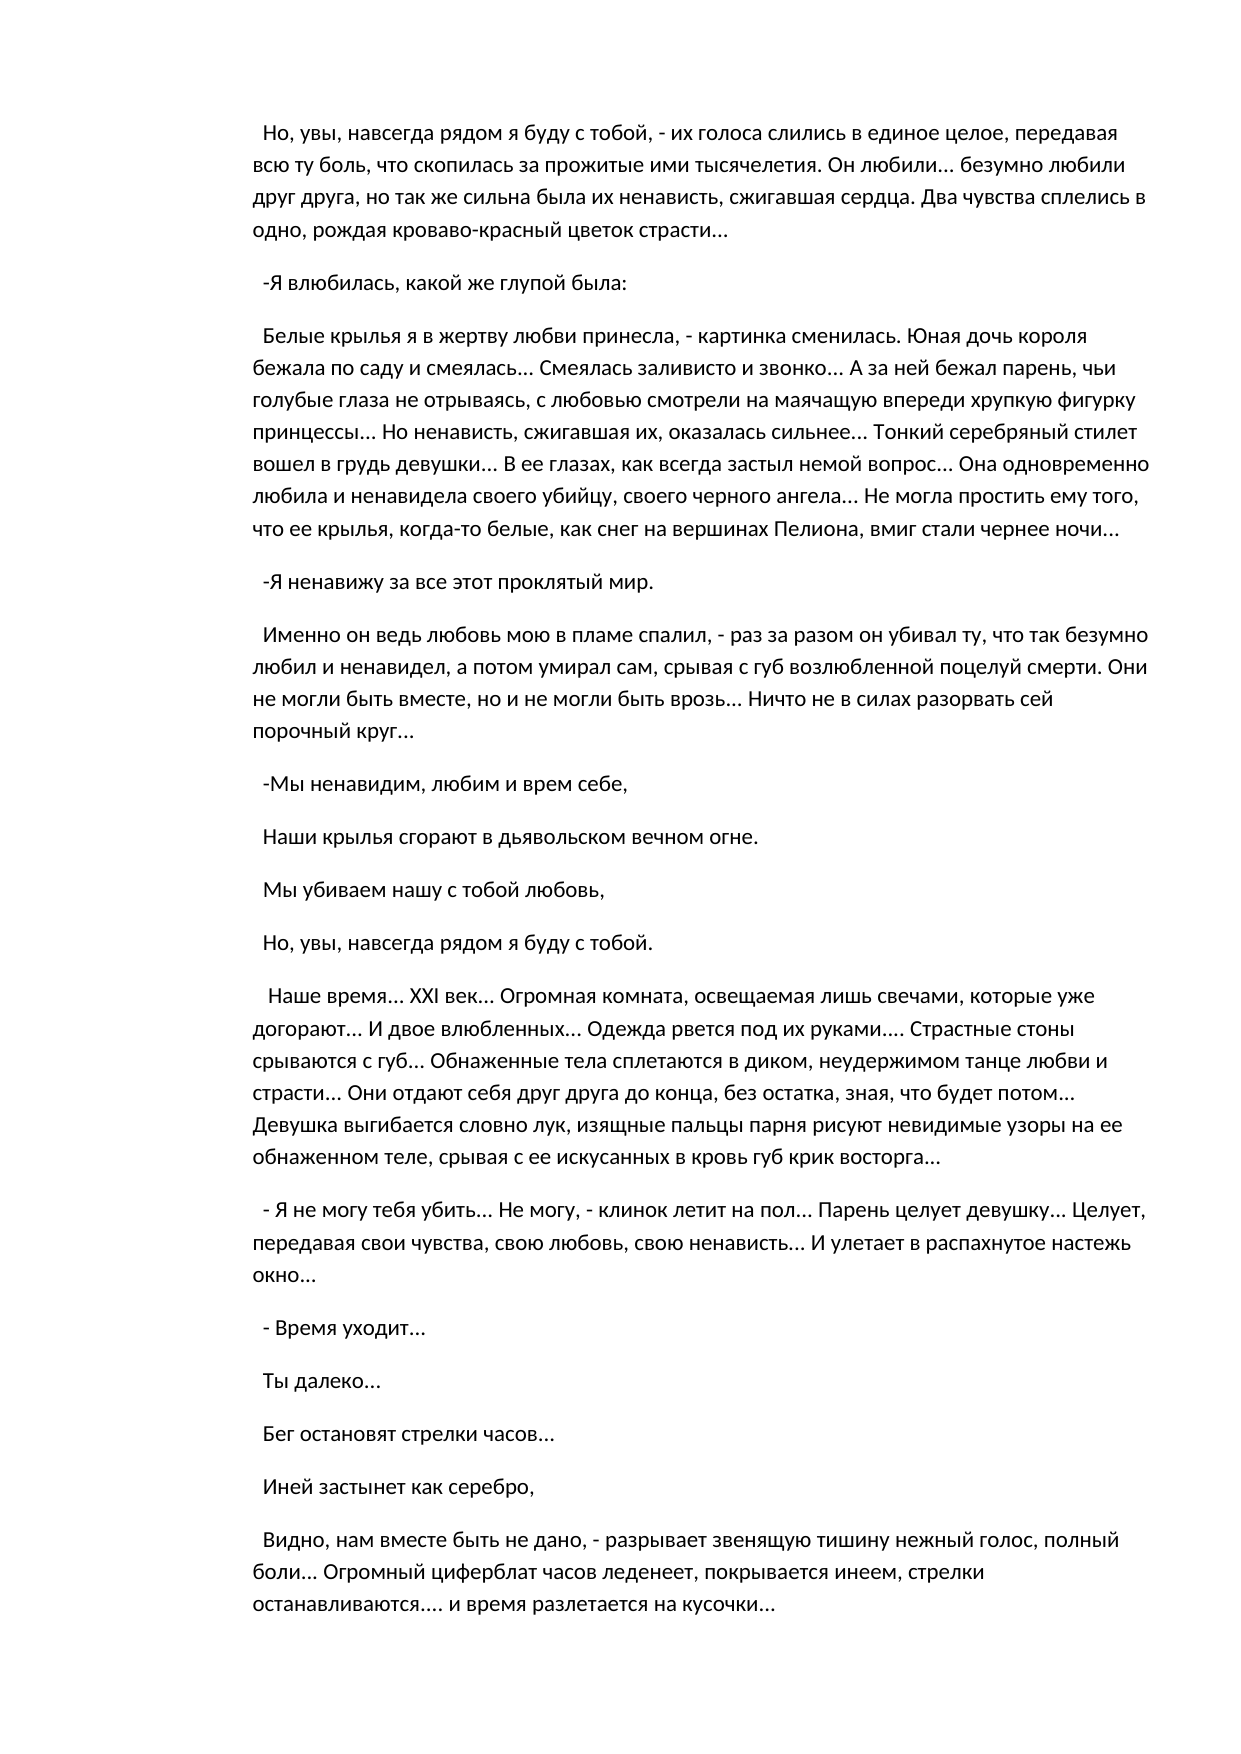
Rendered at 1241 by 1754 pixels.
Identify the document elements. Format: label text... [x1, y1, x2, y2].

text - Время уходит... [252, 1313, 1152, 1341]
text Наше время... XXI век... Огромная комната, освещаемая лишь свечами, которые уже догорают... И двое влюбленных... Одежда рвется под их руками.... Страстные стоны срываются с губ... Обнаженные тела сплетаются в диком, неудержимом танце любви и страсти... Они отдают себя друг друга до конца, без остатка, зная, что будет потом... Девушка выгибается словно лук, изящные пальцы парня рисуют невидимые узоры на ее обнаженном теле, срывая с ее искусанных в кровь губ крик восторга... [252, 982, 1152, 1171]
text Видно, нам вместе быть не дано, - разрывает звенящую тишину нежный голос, полный боли... Огромный циферблат часов леденеет, покрывается инеем, стрелки останавливаются.... и время разлетается на кусочки... [252, 1525, 1152, 1617]
text Но, увы, навсегда рядом я буду с тобой, - их голоса слились в единое целое, передавая всю ту боль, что скопилась за прожитые ими тысячелетия. Он любили... безумно любили друг друга, но так же сильна была их ненависть, сжигавшая сердца. Два чувства сплелись в одно, рождая кроваво-красный цветок страсти... [252, 118, 1152, 243]
text Но, увы, навсегда рядом я буду с тобой. [252, 928, 1152, 957]
text Наши крылья сгорают в дьявольском вечном огне. [252, 822, 1152, 851]
text - Я не могу тебя убить... Не могу, - клинок летит на пол... Парень целует девушку... Целует, передавая свои чувства, свою любовь, свою ненависть... И улетает в распахнутое настежь окно... [252, 1196, 1152, 1288]
text Бег остановят стрелки часов... [252, 1419, 1152, 1447]
text Ты далеко... [252, 1366, 1152, 1394]
text Белые крылья я в жертву любви принесла, - картинка сменилась. Юная дочь короля бежала по саду и смеялась... Смеялась заливисто и звонко... А за ней бежал парень, чьи голубые глаза не отрываясь, с любовью смотрели на маячащую впереди хрупкую фигурку принцессы... Но ненависть, сжигавшая их, оказалась сильнее... Тонкий серебряный стилет вошел в грудь девушки... В ее глазах, как всегда застыл немой вопрос... Она одновременно любила и ненавидела своего убийцу, своего черного ангела... Не могла простить ему того, что ее крылья, когда-то белые, как снег на вершинах Пелиона, вмиг стали чернее ночи... [252, 321, 1152, 542]
text -Я ненавижу за все этот проклятый мир. [252, 567, 1152, 595]
text Именно он ведь любовь мою в пламе спалил, - раз за разом он убивал ту, что так безумно любил и ненавидел, а потом умирал сам, срывая с губ возлюбленной поцелуй смерти. Они не могли быть вместе, но и не могли быть врозь... Ничто не в силах разорвать сей порочный круг... [252, 620, 1152, 744]
text Мы убиваем нашу с тобой любовь, [252, 876, 1152, 903]
text -Мы ненавидим, любим и врем себе, [252, 769, 1152, 797]
text Иней застынет как серебро, [252, 1472, 1152, 1500]
text -Я влюбилась, какой же глупой была: [252, 268, 1152, 296]
